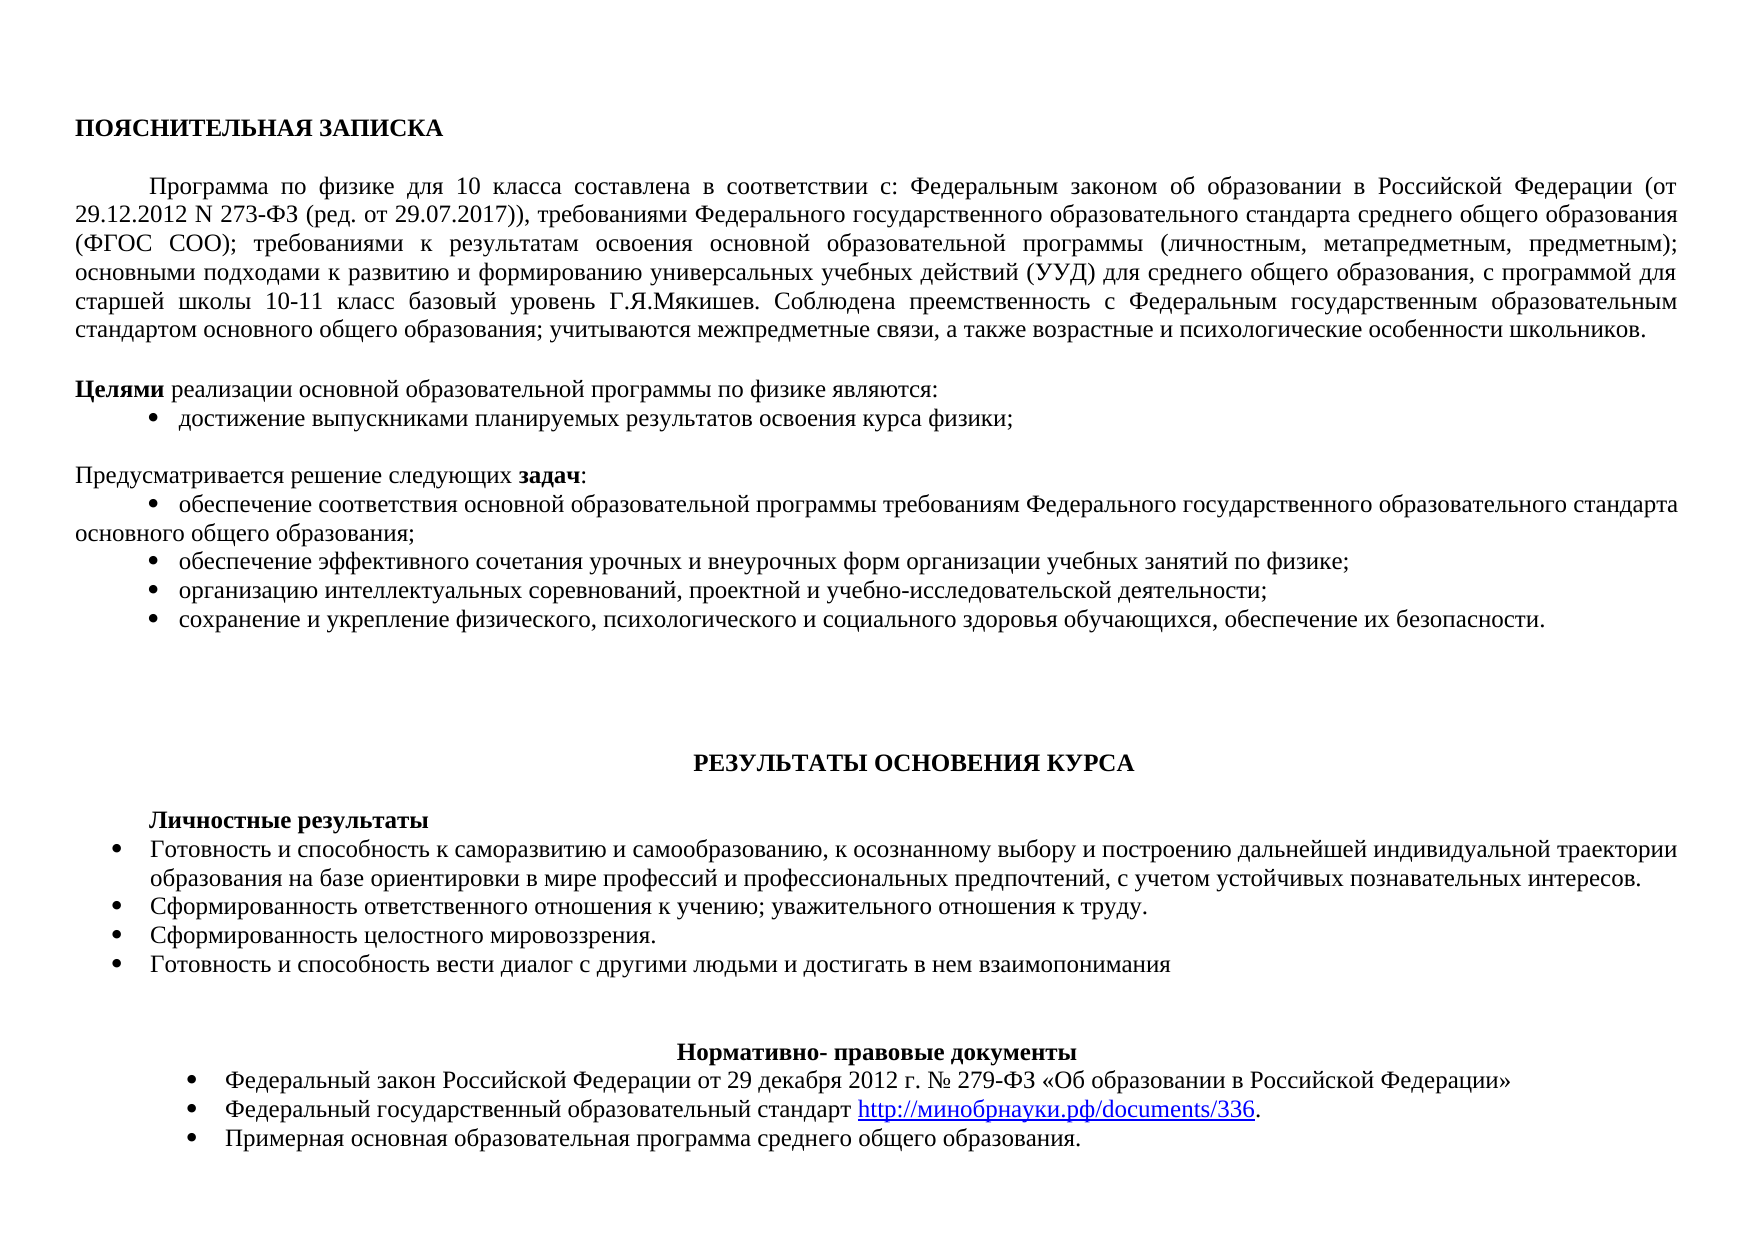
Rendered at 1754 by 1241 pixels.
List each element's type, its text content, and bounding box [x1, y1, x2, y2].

text Предусматривается решение следующих задач: [75, 460, 1679, 489]
text Целями реализации основной образовательной программы по физике являются: [75, 374, 1679, 403]
subtitle РЕЗУЛЬТАТЫ ОСНОВЕНИЯ КУРСА [75, 748, 1679, 776]
subtitle Личностные результаты [75, 805, 1679, 834]
list Сформированность целостного мировоззрения. [112, 920, 1679, 949]
list достижение выпускниками планируемых результатов освоения курса физики; [75, 403, 1679, 431]
list Сформированность ответственного отношения к учению; уважительного отношения к труду. [112, 891, 1679, 920]
list Федеральный государственный образовательный стандарт http://минобрнауки.рф/documents/336. [187, 1094, 1679, 1123]
text Программа по физике для 10 класса составлена в соответствии с: Федеральным законом об образовании в Российской Федерации (от 29.12.2012 N 273-ФЗ (ред. от 29.07.2017)), требованиями Федерального государственного образовательного стандарта среднего общего образования (ФГОС СОО); требованиями к результатам освоения основной образовательной программы (личностным, метапредметным, предметным); основными подходами к развитию и формированию универсальных учебных действий (УУД) для среднего общего образования, с программой для старшей школы 10-11 класс базовый уровень Г.Я.Мякишев. Соблюдена преемственность с Федеральным государственным образовательным стандартом основного общего образования; учитываются межпредметные связи, а также возрастные и психологические особенности школьников. [75, 171, 1679, 343]
list сохранение и укрепление физического, психологического и социального здоровья обучающихся, обеспечение их безопасности. [75, 604, 1679, 633]
list Готовность и способность вести диалог с другими людьми и достигать в нем взаимопонимания [112, 949, 1679, 978]
text ПОЯСНИТЕЛЬНАЯ ЗАПИСКА [75, 113, 1679, 142]
list Примерная основная образовательная программа среднего общего образования. [187, 1123, 1679, 1152]
list обеспечение эффективного сочетания урочных и внеурочных форм организации учебных занятий по физике; [75, 546, 1679, 575]
list организацию интеллектуальных соревнований, проектной и учебно-исследовательской деятельности; [75, 575, 1679, 604]
list обеспечение соответствия основной образовательной программы требованиям Федерального государственного образовательного стандарта основного общего образования; [75, 489, 1679, 546]
text Нормативно- правовые документы [75, 1037, 1679, 1066]
list Федеральный закон Российской Федерации от 29 декабря 2012 г. № 279-ФЗ «Об образовании в Российской Федерации» [187, 1066, 1679, 1094]
list Готовность и способность к саморазвитию и самообразованию, к осознанному выбору и построению дальнейшей индивидуальной траектории образования на базе ориентировки в мире профессий и профессиональных предпочтений, с учетом устойчивых познавательных интересов. [112, 834, 1679, 891]
